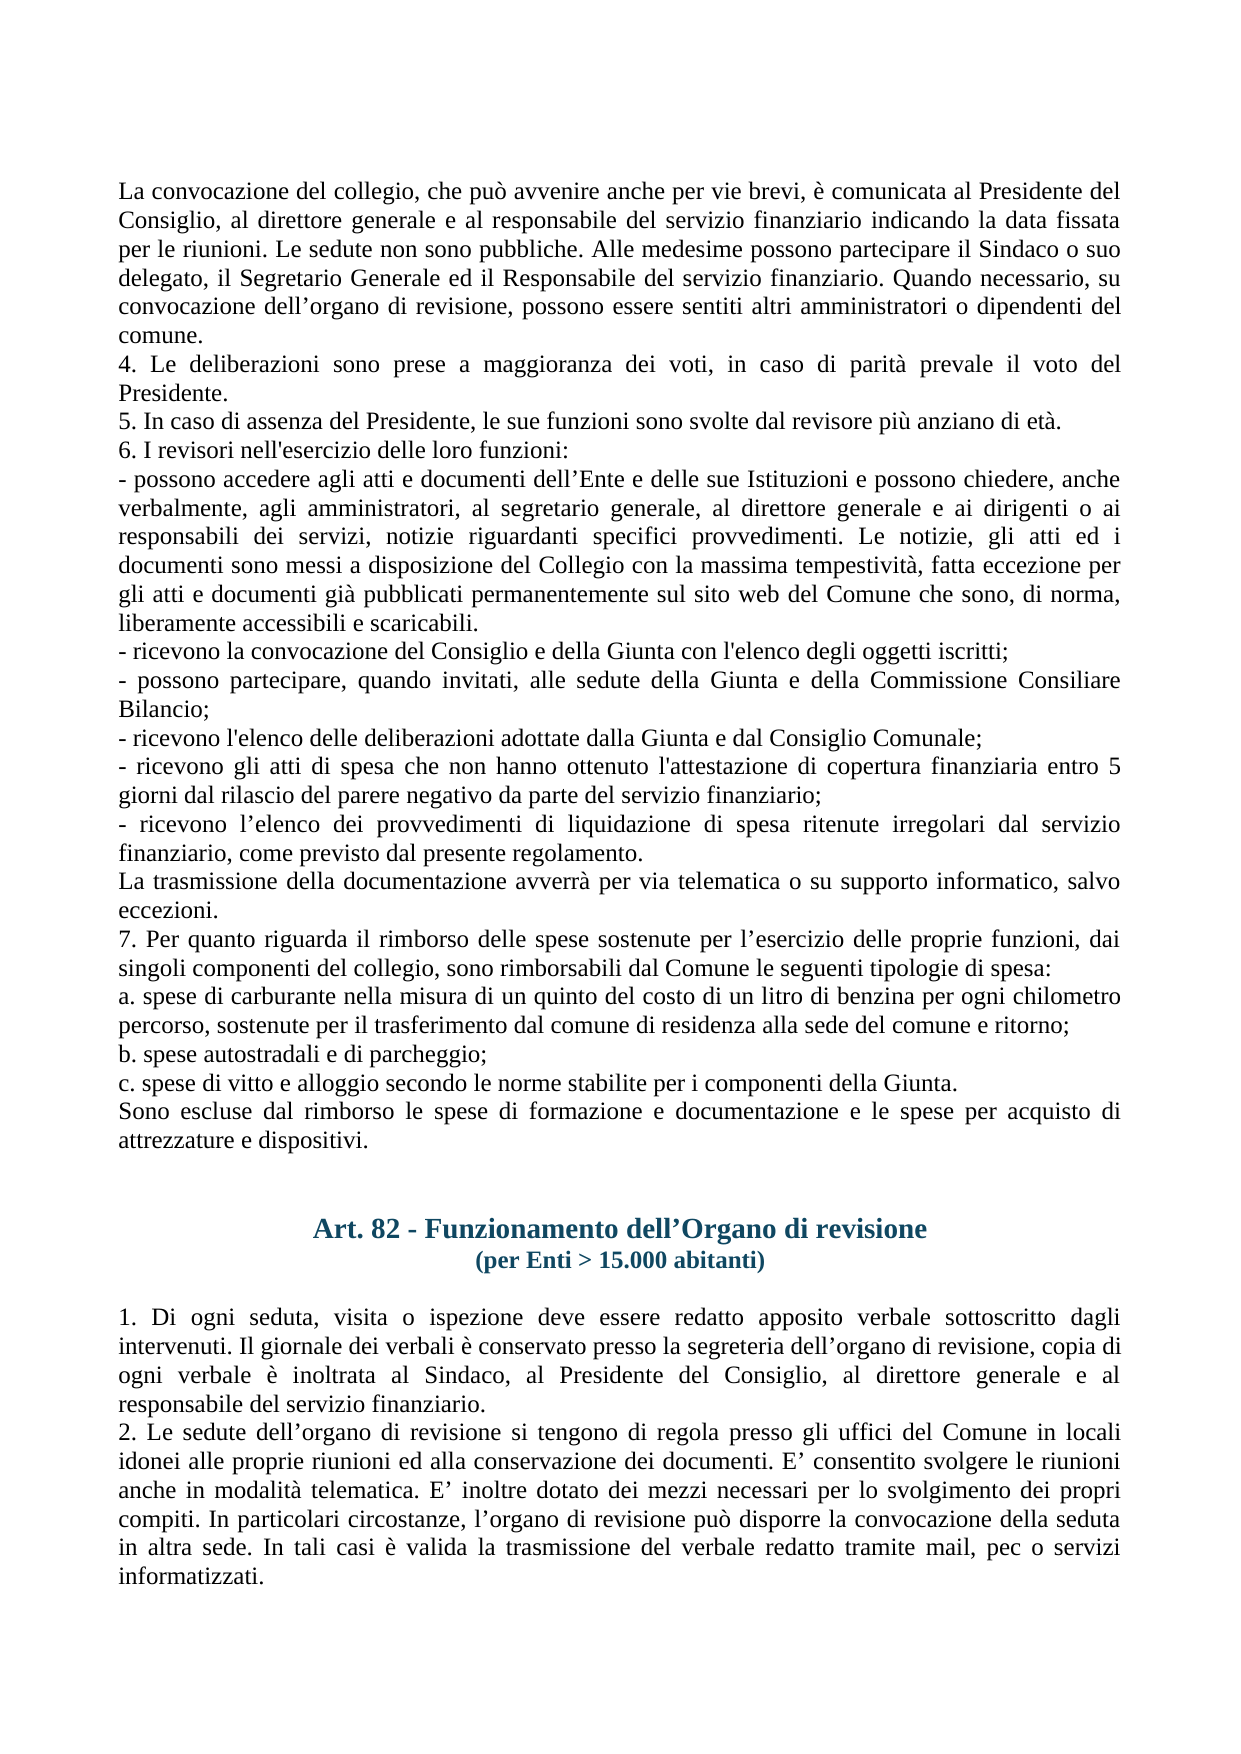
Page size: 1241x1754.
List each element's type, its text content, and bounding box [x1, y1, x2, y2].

text 4. Le deliberazioni sono prese a maggioranza dei voti, in caso di parità prevale il voto del Presidente. [118, 349, 1122, 406]
text Art. 82 - Funzionamento dell’Organo di revisione [118, 1211, 1122, 1245]
text 7. Per quanto riguarda il rimborso delle spese sostenute per l’esercizio delle proprie funzioni, dai singoli componenti del collegio, sono rimborsabili dal Comune le seguenti tipologie di spesa: [118, 924, 1122, 981]
text c. spese di vitto e alloggio secondo le norme stabilite per i componenti della Giunta. [118, 1068, 1122, 1096]
text a. spese di carburante nella misura di un quinto del costo di un litro di benzina per ogni chilometro percorso, sostenute per il trasferimento dal comune di residenza alla sede del comune e ritorno; [118, 981, 1122, 1039]
text 5. In caso di assenza del Presidente, le sue funzioni sono svolte dal revisore più anziano di età. [118, 406, 1122, 435]
text 2. Le sedute dell’organo di revisione si tengono di regola presso gli uffici del Comune in locali idonei alle proprie riunioni ed alla conservazione dei documenti. E’ consentito svolgere le riunioni anche in modalità telematica. E’ inoltre dotato dei mezzi necessari per lo svolgimento dei propri compiti. In particolari circostanze, l’organo di revisione può disporre la convocazione della seduta in altra sede. In tali casi è valida la trasmissione del verbale redatto tramite mail, pec o servizi informatizzati. [118, 1417, 1122, 1590]
text 1. Di ogni seduta, visita o ispezione deve essere redatto apposito verbale sottoscritto dagli intervenuti. Il giornale dei verbali è conservato presso la segreteria dell’organo di revisione, copia di ogni verbale è inoltrata al Sindaco, al Presidente del Consiglio, al direttore generale e al responsabile del servizio finanziario. [118, 1302, 1122, 1417]
text - possono partecipare, quando invitati, alle sedute della Giunta e della Commissione Consiliare Bilancio; [118, 665, 1122, 723]
text (per Enti > 15.000 abitanti) [118, 1245, 1122, 1274]
text 6. I revisori nell'esercizio delle loro funzioni: [118, 435, 1122, 464]
text b. spese autostradali e di parcheggio; [118, 1039, 1122, 1068]
text La convocazione del collegio, che può avvenire anche per vie brevi, è comunicata al Presidente del Consiglio, al direttore generale e al responsabile del servizio finanziario indicando la data fissata per le riunioni. Le sedute non sono pubbliche. Alle medesime possono partecipare il Sindaco o suo delegato, il Segretario Generale ed il Responsabile del servizio finanziario. Quando necessario, su convocazione dell’organo di revisione, possono essere sentiti altri amministratori o dipendenti del comune. [118, 176, 1122, 349]
text - ricevono la convocazione del Consiglio e della Giunta con l'elenco degli oggetti iscritti; [118, 636, 1122, 665]
text Sono escluse dal rimborso le spese di formazione e documentazione e le spese per acquisto di attrezzature e dispositivi. [118, 1096, 1122, 1154]
text La trasmissione della documentazione avverrà per via telematica o su supporto informatico, salvo eccezioni. [118, 866, 1122, 924]
text - possono accedere agli atti e documenti dell’Ente e delle sue Istituzioni e possono chiedere, anche verbalmente, agli amministratori, al segretario generale, al direttore generale e ai dirigenti o ai responsabili dei servizi, notizie riguardanti specifici provvedimenti. Le notizie, gli atti ed i documenti sono messi a disposizione del Collegio con la massima tempestività, fatta eccezione per gli atti e documenti già pubblicati permanentemente sul sito web del Comune che sono, di norma, liberamente accessibili e scaricabili. [118, 464, 1122, 636]
text - ricevono gli atti di spesa che non hanno ottenuto l'attestazione di copertura finanziaria entro 5 giorni dal rilascio del parere negativo da parte del servizio finanziario; [118, 751, 1122, 809]
text - ricevono l'elenco delle deliberazioni adottate dalla Giunta e dal Consiglio Comunale; [118, 723, 1122, 751]
text - ricevono l’elenco dei provvedimenti di liquidazione di spesa ritenute irregolari dal servizio finanziario, come previsto dal presente regolamento. [118, 809, 1122, 866]
